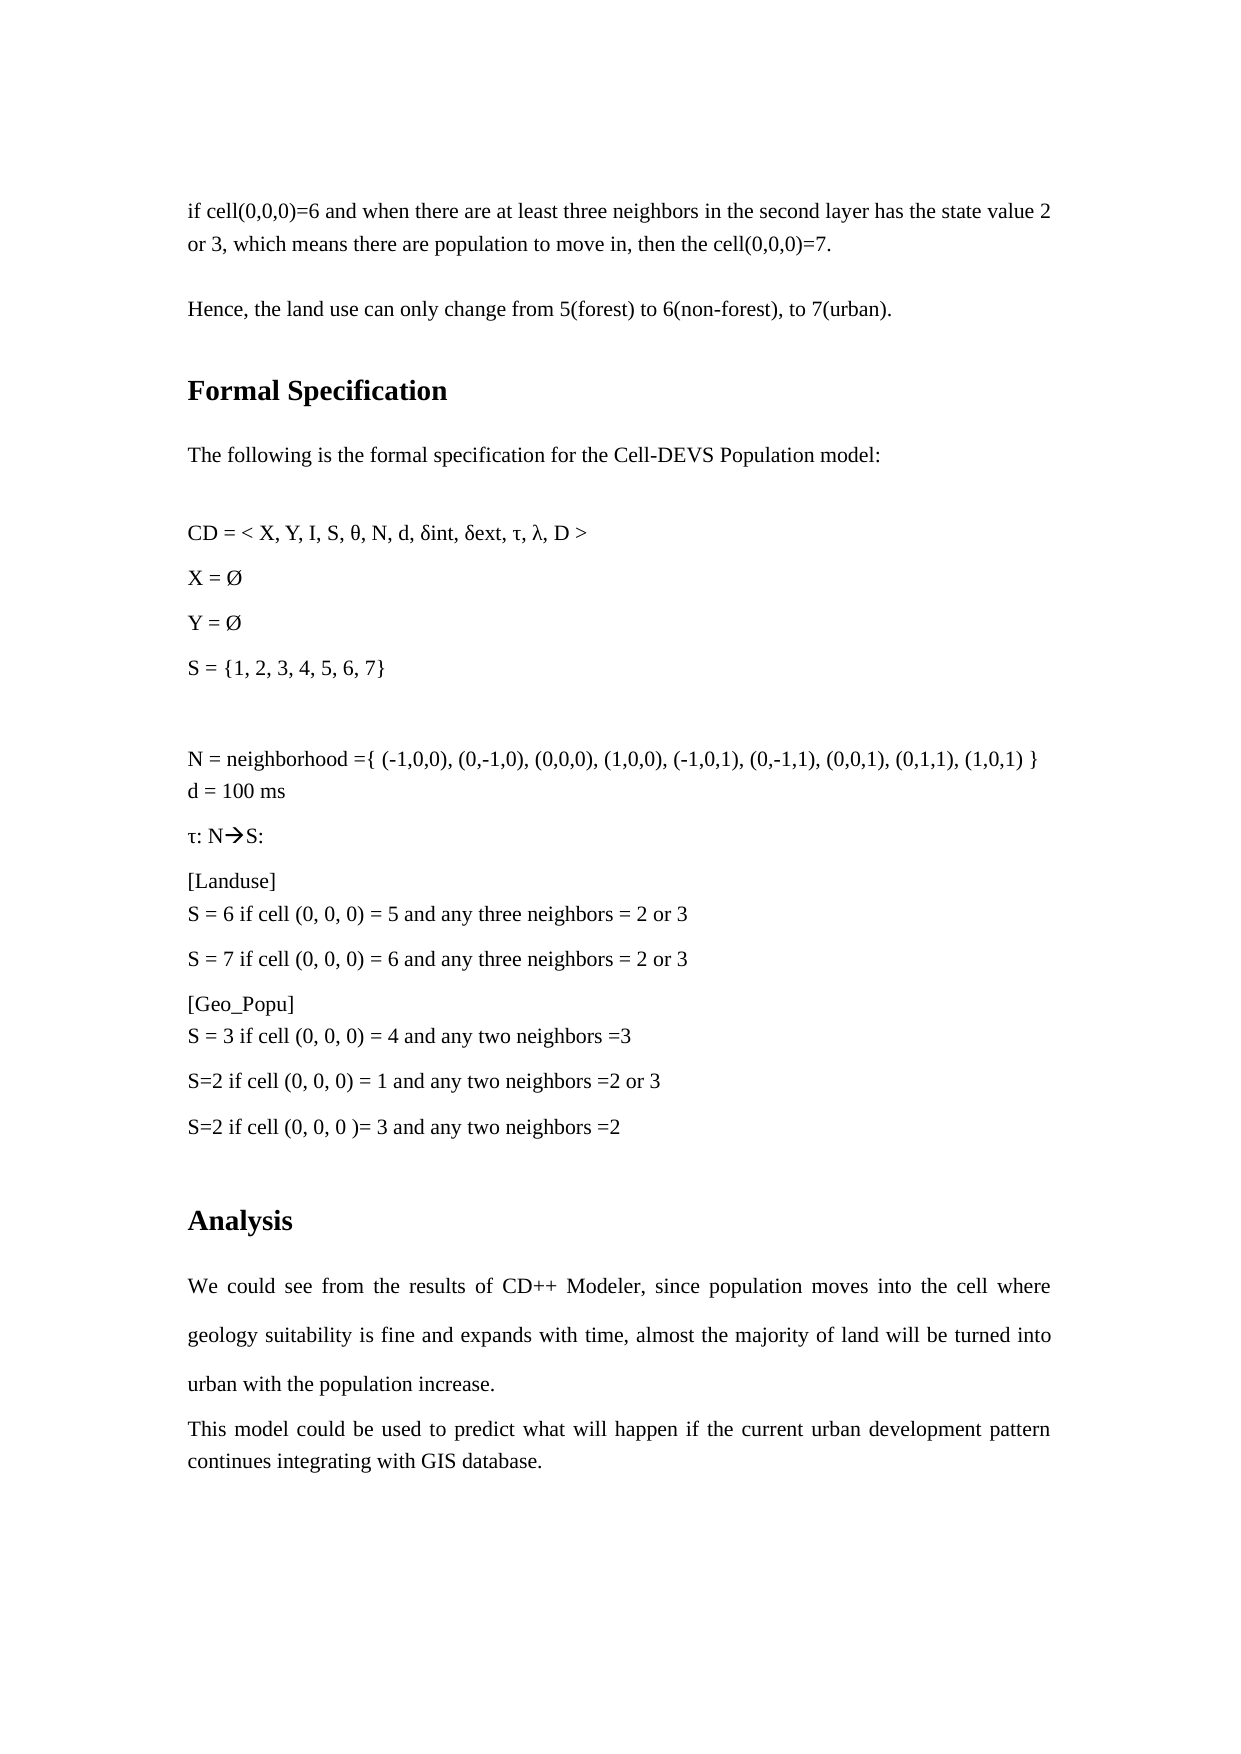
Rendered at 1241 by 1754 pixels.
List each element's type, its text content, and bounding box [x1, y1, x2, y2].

text if cell(0,0,0)=6 and when there are at least three neighbors in the second layer has the state value 2 or 3, which means there are population to move in, then the cell(0,0,0)=7. [187, 194, 1053, 259]
text S = {1, 2, 3, 4, 5, 6, 7} [187, 652, 1053, 684]
text S=2 if cell (0, 0, 0) = 1 and any two neighbors =2 or 3 [187, 1065, 1053, 1097]
text Formal Specification [187, 357, 1053, 422]
text S = 3 if cell (0, 0, 0) = 4 and any two neighbors =3 [187, 1020, 1053, 1052]
text This model could be used to predict what will happen if the current urban development pattern continues integrating with GIS database. [187, 1412, 1053, 1477]
text The following is the formal specification for the Cell-DEVS Population model: [187, 439, 1053, 471]
text S=2 if cell (0, 0, 0 )= 3 and any two neighbors =2 [187, 1110, 1053, 1142]
text d = 100 ms [187, 774, 1053, 807]
text Hence, the land use can only change from 5(forest) to 6(non-forest), to 7(urban). [187, 292, 1053, 324]
text S = 7 if cell (0, 0, 0) = 6 and any three neighbors = 2 or 3 [187, 942, 1053, 975]
text N = neighborhood ={ (-1,0,0), (0,-1,0), (0,0,0), (1,0,0), (-1,0,1), (0,-1,1), (0,0,1), (0,1,1), (1,0,1) } [187, 742, 1053, 774]
text [Landuse] [187, 864, 1053, 897]
text CD = < X, Y, I, S, θ, N, d, δint, δext, τ, λ, D > [187, 516, 1053, 549]
text We could see from the results of CD++ Modeler, since population moves into the cell where geology suitability is fine and expands with time, almost the majority of land will be turned into urban with the population increase. [187, 1269, 1053, 1399]
text Y = Ø [187, 607, 1053, 639]
text Analysis [187, 1188, 1053, 1253]
text X = Ø [187, 561, 1053, 594]
text τ: NS: [187, 819, 1053, 852]
text S = 6 if cell (0, 0, 0) = 5 and any three neighbors = 2 or 3 [187, 897, 1053, 929]
text [Geo_Popu] [187, 987, 1053, 1020]
